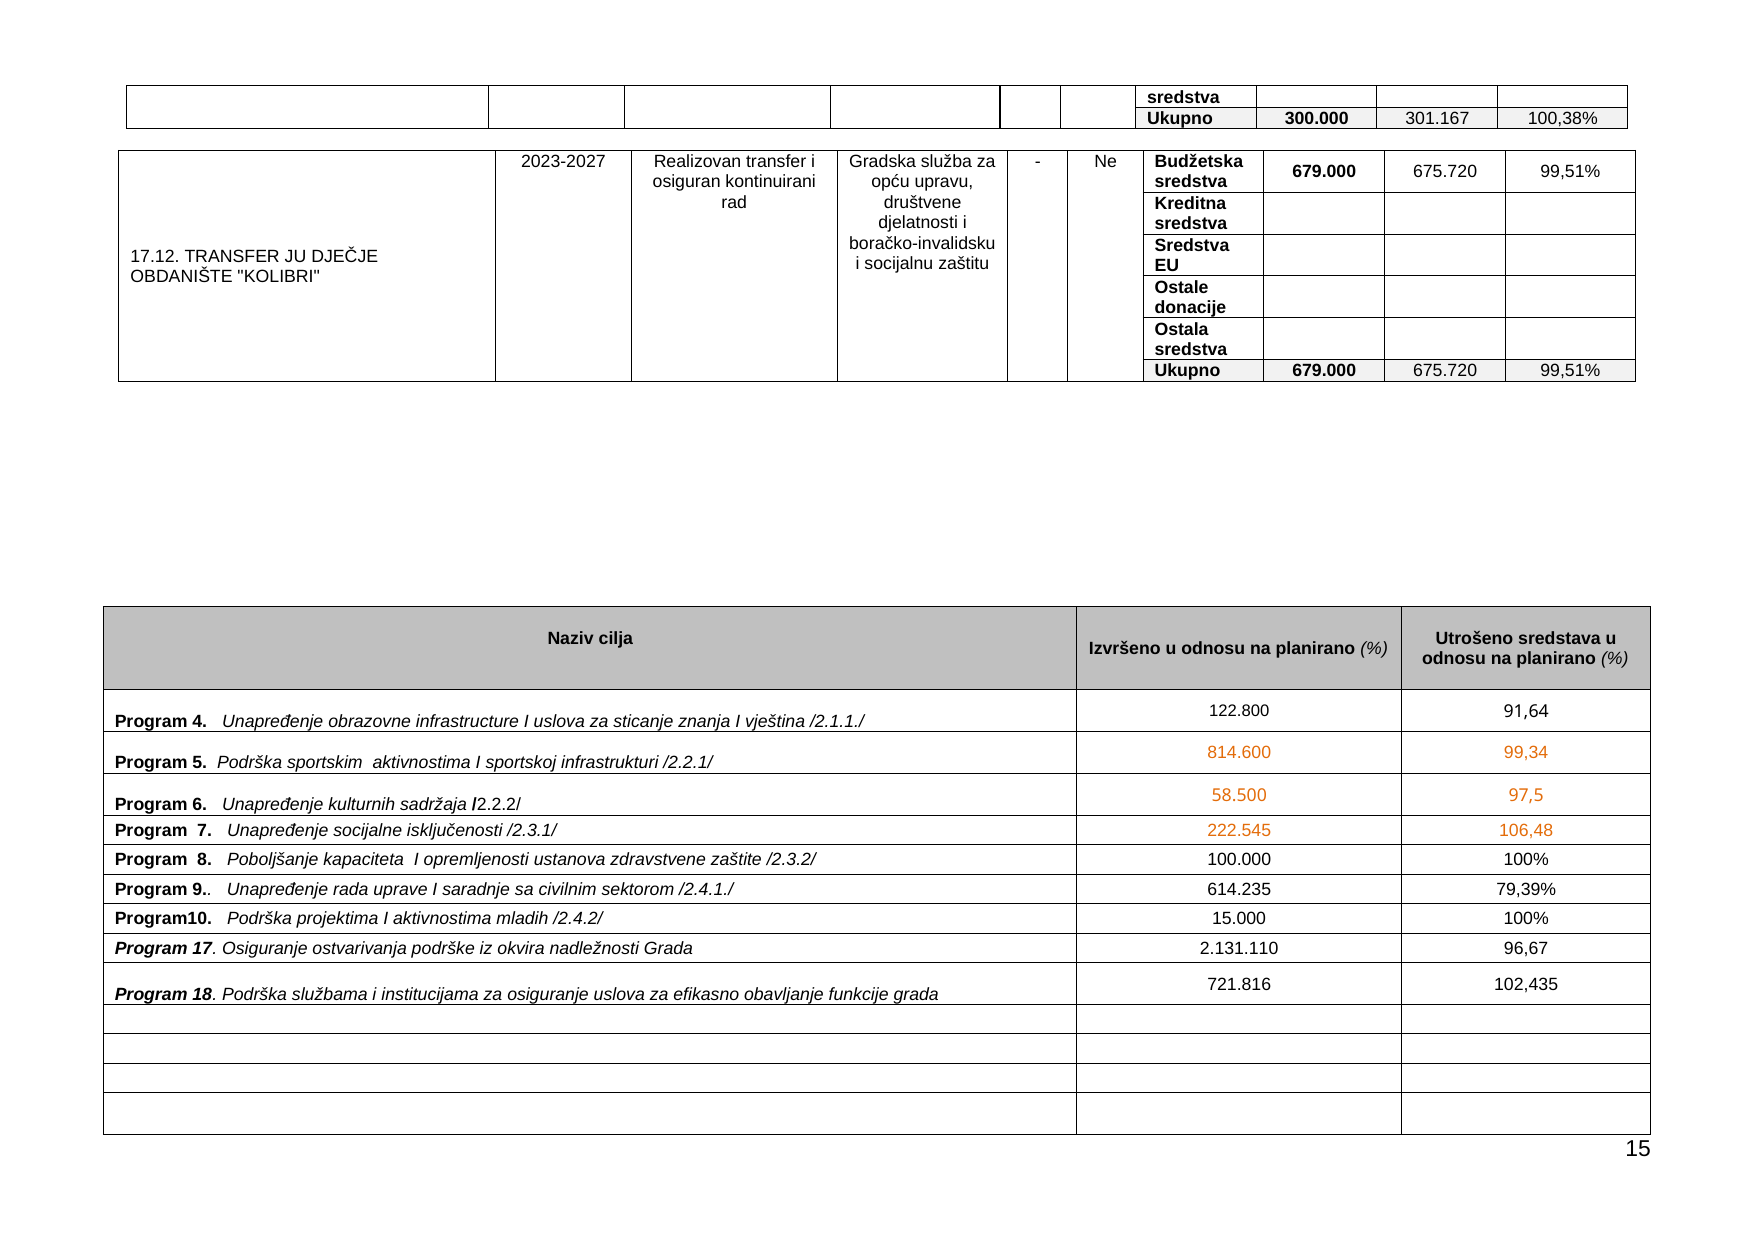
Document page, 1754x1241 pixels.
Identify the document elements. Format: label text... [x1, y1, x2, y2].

table_cell [1077, 1005, 1401, 1033]
table_cell Sredstva EU [1144, 235, 1263, 275]
table_cell 91,64 [1402, 690, 1650, 731]
table_cell [1264, 235, 1384, 275]
table_cell Program 17. Osiguranje ostvarivanja podrške iz okvira nadležnosti Grada [104, 934, 1076, 962]
table_cell Kreditna sredstva [1144, 193, 1263, 233]
table_cell Ostale donacije [1144, 276, 1263, 317]
table_cell 122.800 [1077, 690, 1401, 731]
table_cell Ukupno [1136, 108, 1256, 128]
table_header Budžetska sredstva [1144, 151, 1263, 192]
table_header Utrošeno sredstava u odnosu na planirano (%) [1402, 607, 1650, 689]
table_cell [1506, 318, 1635, 359]
table_cell Ostala sredstva [1144, 318, 1263, 359]
table_header Ne [1068, 151, 1143, 381]
table_cell 721.816 [1077, 963, 1401, 1004]
table_cell 2.131.110 [1077, 934, 1401, 962]
table_cell [1077, 1093, 1401, 1134]
table_cell Program 4. Unapređenje obrazovne infrastructure I uslova za sticanje znanja I vještina /2.1.1./ [104, 690, 1076, 731]
table_cell [1506, 235, 1635, 275]
table_header Realizovan transfer i osiguran kontinuirani rad [632, 151, 837, 381]
table_cell 96,67 [1402, 934, 1650, 962]
table_cell [1077, 1064, 1401, 1092]
table_cell 15.000 [1077, 904, 1401, 932]
table_header Naziv cilja [104, 607, 1076, 689]
table_cell 100,38% [1498, 108, 1627, 128]
table_header 99,51% [1506, 151, 1635, 192]
table_cell [1264, 318, 1384, 359]
table_header - [1008, 151, 1067, 381]
table_cell Program 18. Podrška službama i institucijama za osiguranje uslova za efikasno obavljanje funkcije grada [104, 963, 1076, 1004]
table_cell [1402, 1064, 1650, 1092]
table_cell [104, 1064, 1076, 1092]
table_cell [1385, 318, 1505, 359]
table_cell 97,5 [1402, 774, 1650, 814]
table_cell 100% [1402, 904, 1650, 932]
table_cell Ukupno [1144, 360, 1263, 381]
table_cell [1506, 276, 1635, 317]
table_cell Program 5. Podrška sportskim aktivnostima I sportskoj infrastrukturi /2.2.1/ [104, 732, 1076, 773]
table_cell [1402, 1093, 1650, 1134]
table_cell Program 9.. Unapređenje rada uprave I saradnje sa civilnim sektorom /2.4.1./ [104, 875, 1076, 903]
table_cell 79,39% [1402, 875, 1650, 903]
table_cell [1257, 86, 1376, 107]
table_cell 102,435 [1402, 963, 1650, 1004]
table_header 17.12. TRANSFER JU DJEČJE OBDANIŠTE "KOLIBRI" [119, 151, 495, 381]
table_header 679.000 [1264, 151, 1384, 192]
table_header 2023-2027 [496, 151, 631, 381]
table_cell [1385, 193, 1505, 233]
table_cell 679.000 [1264, 360, 1384, 381]
table_cell [1402, 1005, 1650, 1033]
table_cell Program 6. Unapređenje kulturnih sadržaja /2.2.2/ [104, 774, 1076, 814]
table_header Izvršeno u odnosu na planirano (%) [1077, 607, 1401, 689]
table_cell [1506, 193, 1635, 233]
table_cell 100.000 [1077, 845, 1401, 873]
table_cell 301.167 [1377, 108, 1497, 128]
table_cell [1402, 1034, 1650, 1063]
table_cell Program 8. Poboljšanje kapaciteta I opremljenosti ustanova zdravstvene zaštite /2.3.2/ [104, 845, 1076, 873]
table_cell [1264, 193, 1384, 233]
table_cell 106,48 [1402, 816, 1650, 844]
table_cell [104, 1005, 1076, 1033]
table_cell [1498, 86, 1627, 107]
table_cell Ostala sredstva [1136, 86, 1256, 107]
table_cell [104, 1093, 1076, 1134]
table_cell [1377, 86, 1497, 107]
table_cell 99,51% [1506, 360, 1635, 381]
table_cell 614.235 [1077, 875, 1401, 903]
table_cell 675.720 [1385, 360, 1505, 381]
table_cell 99,34 [1402, 732, 1650, 773]
table_cell 300.000 [1257, 108, 1376, 128]
table_cell [1385, 276, 1505, 317]
table_cell 58.500 [1077, 774, 1401, 814]
table_cell 222.545 [1077, 816, 1401, 844]
table_cell [1385, 235, 1505, 275]
table_cell [1077, 1034, 1401, 1063]
table_cell 814.600 [1077, 732, 1401, 773]
table_cell Program10. Podrška projektima I aktivnostima mladih /2.4.2/ [104, 904, 1076, 932]
table_cell Program 7. Unapređenje socijalne isključenosti /2.3.1/ [104, 816, 1076, 844]
table_cell 100% [1402, 845, 1650, 873]
table_cell [1264, 276, 1384, 317]
table_header Gradska služba za opću upravu, društvene djelatnosti i boračko-invalidsku i socijalnu zaštitu [838, 151, 1007, 381]
table_header 675.720 [1385, 151, 1505, 192]
table_cell [104, 1034, 1076, 1063]
